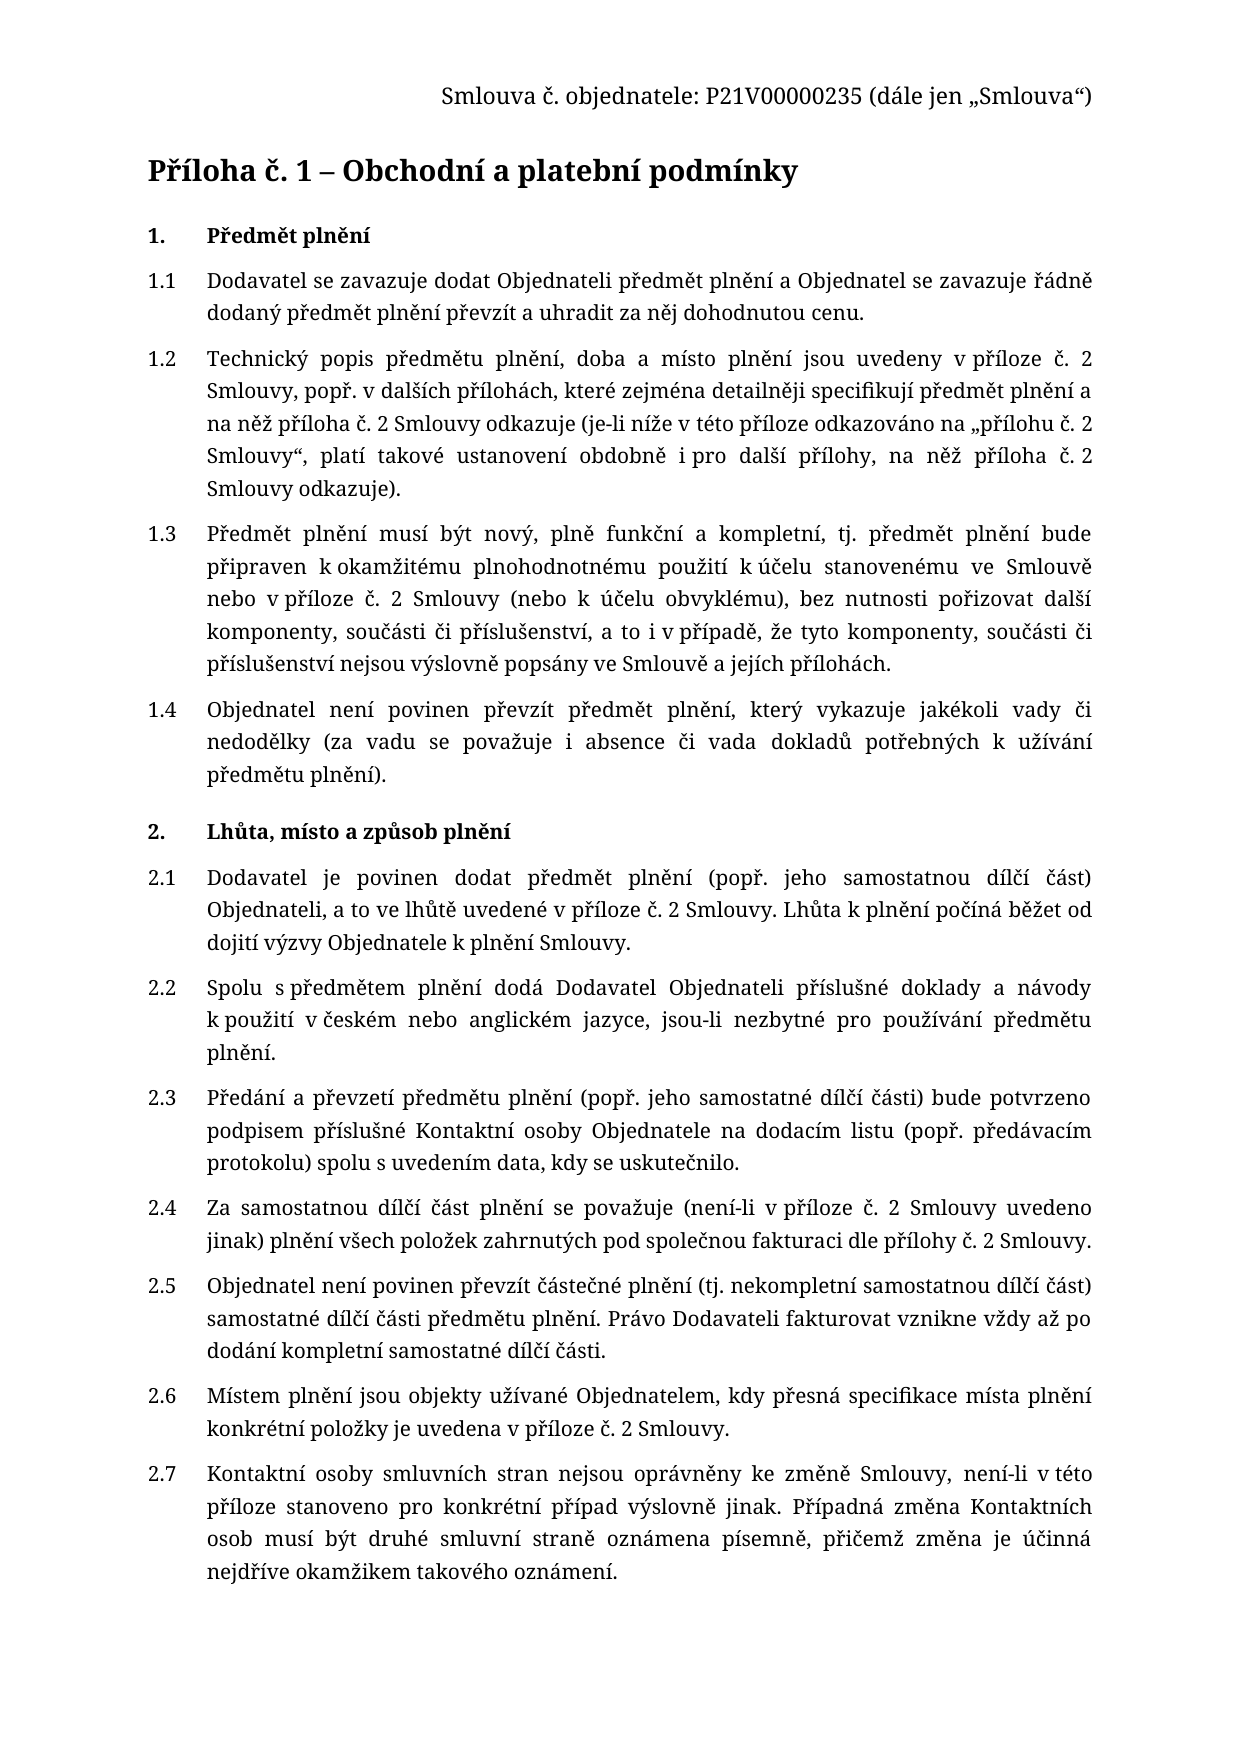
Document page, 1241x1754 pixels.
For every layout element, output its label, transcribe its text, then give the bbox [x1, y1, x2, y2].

list Lhůta, místo a způsob plnění [148, 817, 1093, 846]
list Předmět plnění musí být nový, plně funkční a kompletní, tj. předmět plnění bude připraven k okamžitému plnohodnotnému použití k účelu stanovenému ve Smlouvě nebo v příloze č. 2 Smlouvy (nebo k účelu obvyklému), bez nutnosti pořizovat další komponenty, součásti či příslušenství, a to i v případě, že tyto komponenty, součásti či příslušenství nejsou výslovně popsány ve Smlouvě a jejích přílohách. [148, 519, 1093, 678]
list Dodavatel je povinen dodat předmět plnění (popř. jeho samostatnou dílčí část) Objednateli, a to ve lhůtě uvedené v příloze č. 2 Smlouvy. Lhůta k plnění počíná běžet od dojití výzvy Objednatele k plnění Smlouvy. [148, 863, 1093, 956]
list Objednatel není povinen převzít částečné plnění (tj. nekompletní samostatnou dílčí část) samostatné dílčí části předmětu plnění. Právo Dodavateli fakturovat vznikne vždy až po dodání kompletní samostatné dílčí části. [148, 1271, 1093, 1365]
list Za samostatnou dílčí část plnění se považuje (není-li v příloze č. 2 Smlouvy uvedeno jinak) plnění všech položek zahrnutých pod společnou fakturaci dle přílohy č. 2 Smlouvy. [148, 1193, 1093, 1254]
list Objednatel není povinen převzít předmět plnění, který vykazuje jakékoli vady či nedodělky (za vadu se považuje i absence či vada dokladů potřebných k užívání předmětu plnění). [148, 695, 1093, 788]
list Předmět plnění [148, 221, 1093, 249]
list Místem plnění jsou objekty užívané Objednatelem, kdy přesná specifikace místa plnění konkrétní položky je uvedena v příloze č. 2 Smlouvy. [148, 1382, 1093, 1443]
text Příloha č. 1 – Obchodní a platební podmínky [148, 150, 1093, 190]
list Technický popis předmětu plnění, doba a místo plnění jsou uvedeny v příloze č. 2 Smlouvy, popř. v dalších přílohách, které zejména detailněji specifikují předmět plnění a na něž příloha č. 2 Smlouvy odkazuje (je-li níže v této příloze odkazováno na „přílohu č. 2 Smlouvy“, platí takové ustanovení obdobně i pro další přílohy, na něž příloha č. 2 Smlouvy odkazuje). [148, 344, 1093, 502]
list Předání a převzetí předmětu plnění (popř. jeho samostatné dílčí části) bude potvrzeno podpisem příslušné Kontaktní osoby Objednatele na dodacím listu (popř. předávacím protokolu) spolu s uvedením data, kdy se uskutečnilo. [148, 1083, 1093, 1177]
list Spolu s předmětem plnění dodá Dodavatel Objednateli příslušné doklady a návody k použití v českém nebo anglickém jazyce, jsou-li nezbytné pro používání předmětu plnění. [148, 973, 1093, 1067]
list Kontaktní osoby smluvních stran nejsou oprávněny ke změně Smlouvy, není-li v této příloze stanoveno pro konkrétní případ výslovně jinak. Případná změna Kontaktních osob musí být druhé smluvní straně oznámena písemně, přičemž změna je účinná nejdříve okamžikem takového oznámení. [148, 1459, 1093, 1586]
list Dodavatel se zavazuje dodat Objednateli předmět plnění a Objednatel se zavazuje řádně dodaný předmět plnění převzít a uhradit za něj dohodnutou cenu. [148, 266, 1093, 327]
